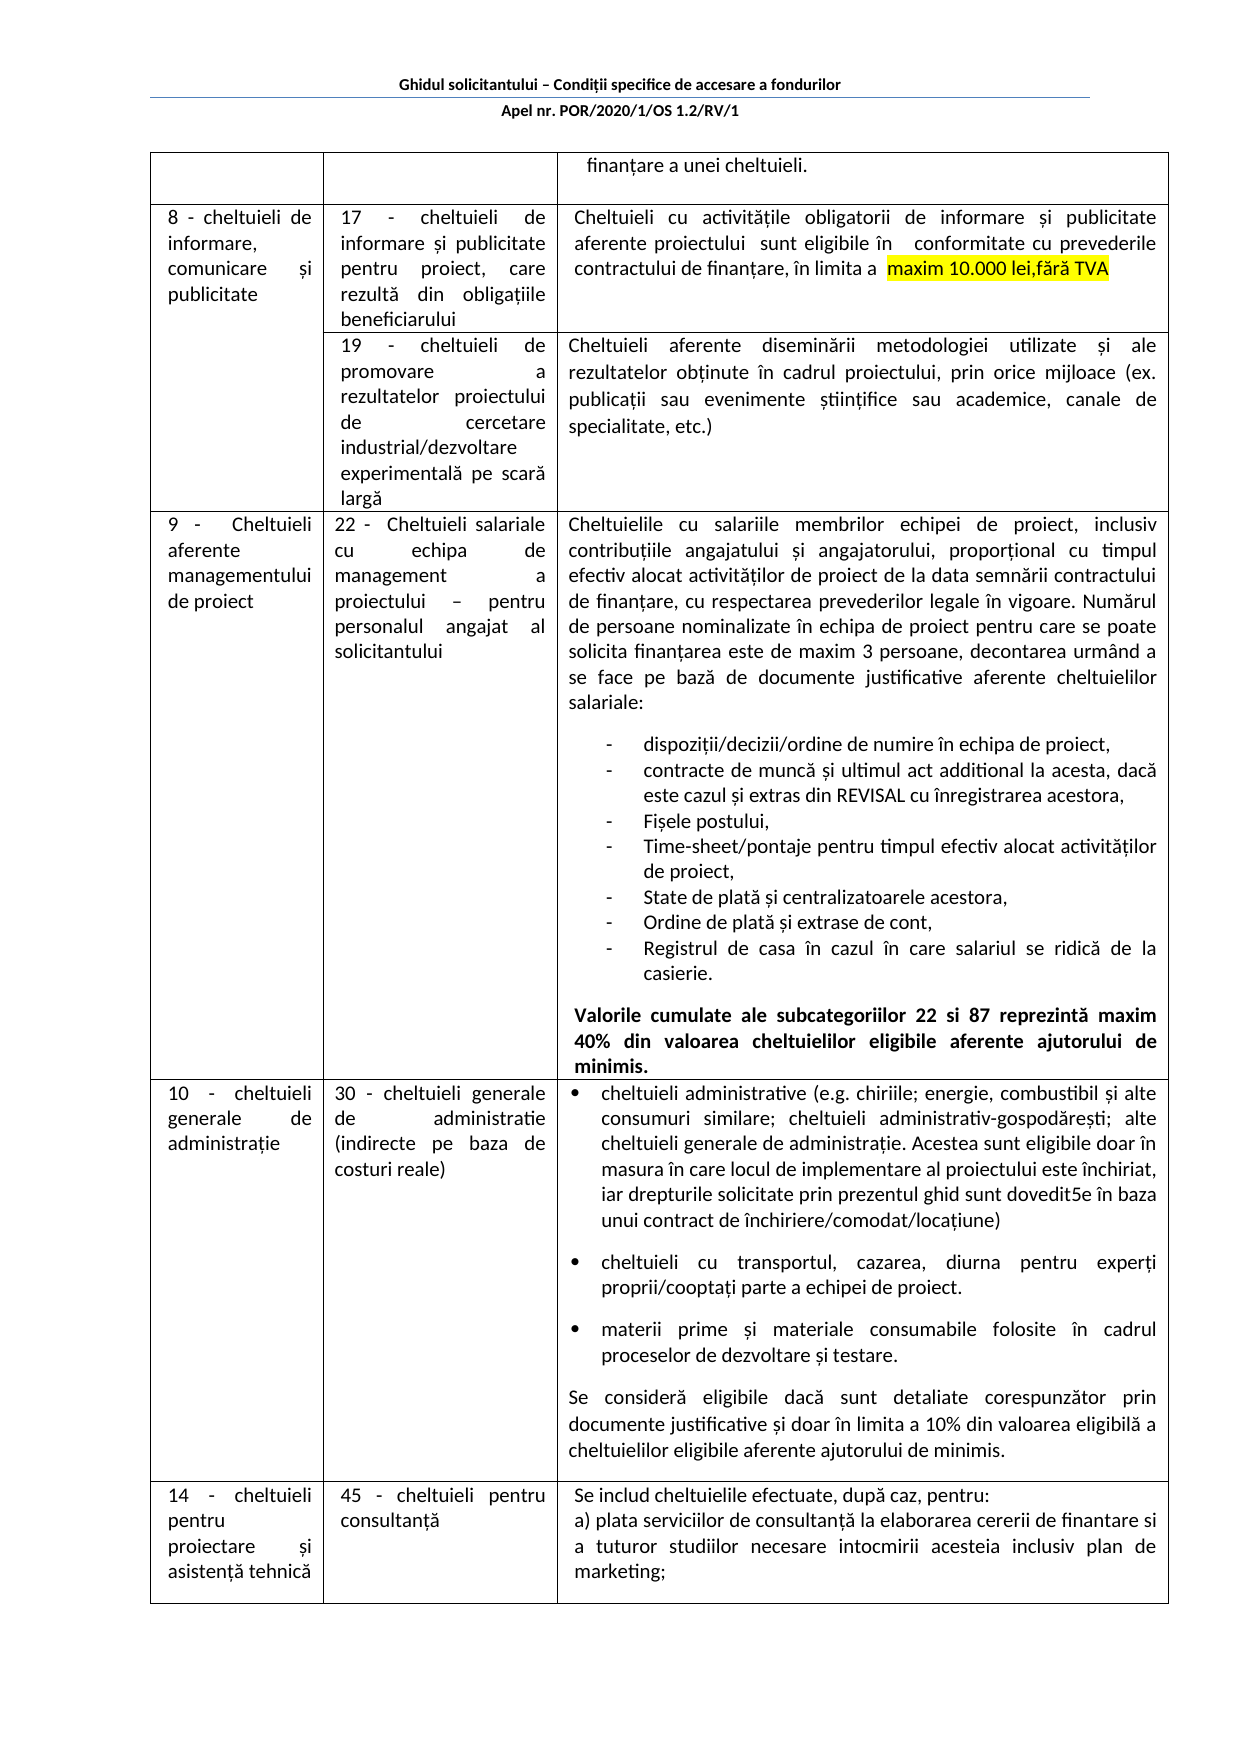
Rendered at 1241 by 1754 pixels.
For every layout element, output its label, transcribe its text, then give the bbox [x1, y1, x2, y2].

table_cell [151, 153, 323, 203]
table_cell 10 - cheltuieli generale de administrație [151, 1080, 323, 1481]
table_cell 9 - Cheltuieli aferente managementului de proiect [151, 512, 323, 1079]
table_cell Cheltuielile cu salariile membrilor echipei de proiect, inclusiv contribuțiile angajatului și angajatorului, proporțional cu timpul efectiv alocat activităților de proiect de la data semnării contractului de finanțare, cu respectarea prevederilor legale în vigoare. Numărul de persoane nominalizate în echipa de proiect pentru care se poate solicita finanțarea este de maxim 3 persoane, decontarea urmând a se face pe bază de documente justificative aferente cheltuielilor salariale: dispoziții/decizii/ordine de numire în echipa de proiect, contracte de muncă și ultimul act additional la acesta, dacă este cazul și extras din REVISAL cu înregistrarea acestora, Fișele postului, Time-sheet/pontaje pentru timpul efectiv alocat activităților de proiect, State de plată și centralizatoarele acestora, Ordine de plată și extrase de cont, Registrul de casa în cazul în care salariul se ridică de la casierie. Valorile cumulate ale subcategoriilor 22 si 87 reprezintă maxim 40% din valoarea cheltuielilor eligibile aferente ajutorului de minimis. [558, 512, 1168, 1079]
table_cell Cheltuieli cu activitățile obligatorii de informare și publicitate aferente proiectului sunt eligibile în conformitate cu prevederile contractului de finanțare, în limita a maxim 10.000 lei,fără TVA [558, 205, 1168, 332]
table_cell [151, 1482, 323, 1603]
table_cell Cheltuieli aferente diseminării metodologiei utilizate și ale rezultatelor obținute în cadrul proiectului, prin orice mijloace (ex. publicații sau evenimente științifice sau academice, canale de specialitate, etc.) [558, 333, 1168, 511]
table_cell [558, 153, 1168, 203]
table_cell 30 - cheltuieli generale de administratie (indirecte pe baza de costuri reale) [324, 1080, 557, 1481]
table_cell cheltuieli administrative (e.g. chiriile; energie, combustibil și alte consumuri similare; cheltuieli administrativ-gospodărești; alte cheltuieli generale de administrație. Acestea sunt eligibile doar în masura în care locul de implementare al proiectului este închiriat, iar drepturile solicitate prin prezentul ghid sunt dovedit5e în baza unui contract de închiriere/comodat/locațiune) cheltuieli cu transportul, cazarea, diurna pentru experți proprii/cooptați parte a echipei de proiect. materii prime și materiale consumabile folosite în cadrul proceselor de dezvoltare și testare. Se consideră eligibile dacă sunt detaliate corespunzător prin documente justificative şi doar în limita a 10% din valoarea eligibilă a cheltuielilor eligibile aferente ajutorului de minimis. [558, 1080, 1168, 1481]
table_cell 17 - cheltuieli de informare și publicitate pentru proiect, care rezultă din obligațiile beneficiarului [324, 205, 557, 332]
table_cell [558, 1482, 1168, 1603]
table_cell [324, 1482, 557, 1603]
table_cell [324, 153, 557, 203]
table_cell 22 - Cheltuieli salariale cu echipa de management a proiectului – pentru personalul angajat al solicitantului [324, 512, 557, 1079]
table_cell 8 - cheltuieli de informare, comunicare și publicitate [151, 205, 323, 511]
table_cell 19 - cheltuieli de promovare a rezultatelor proiectului de cercetare industrial/dezvoltare experimentală pe scară largă [324, 333, 557, 511]
